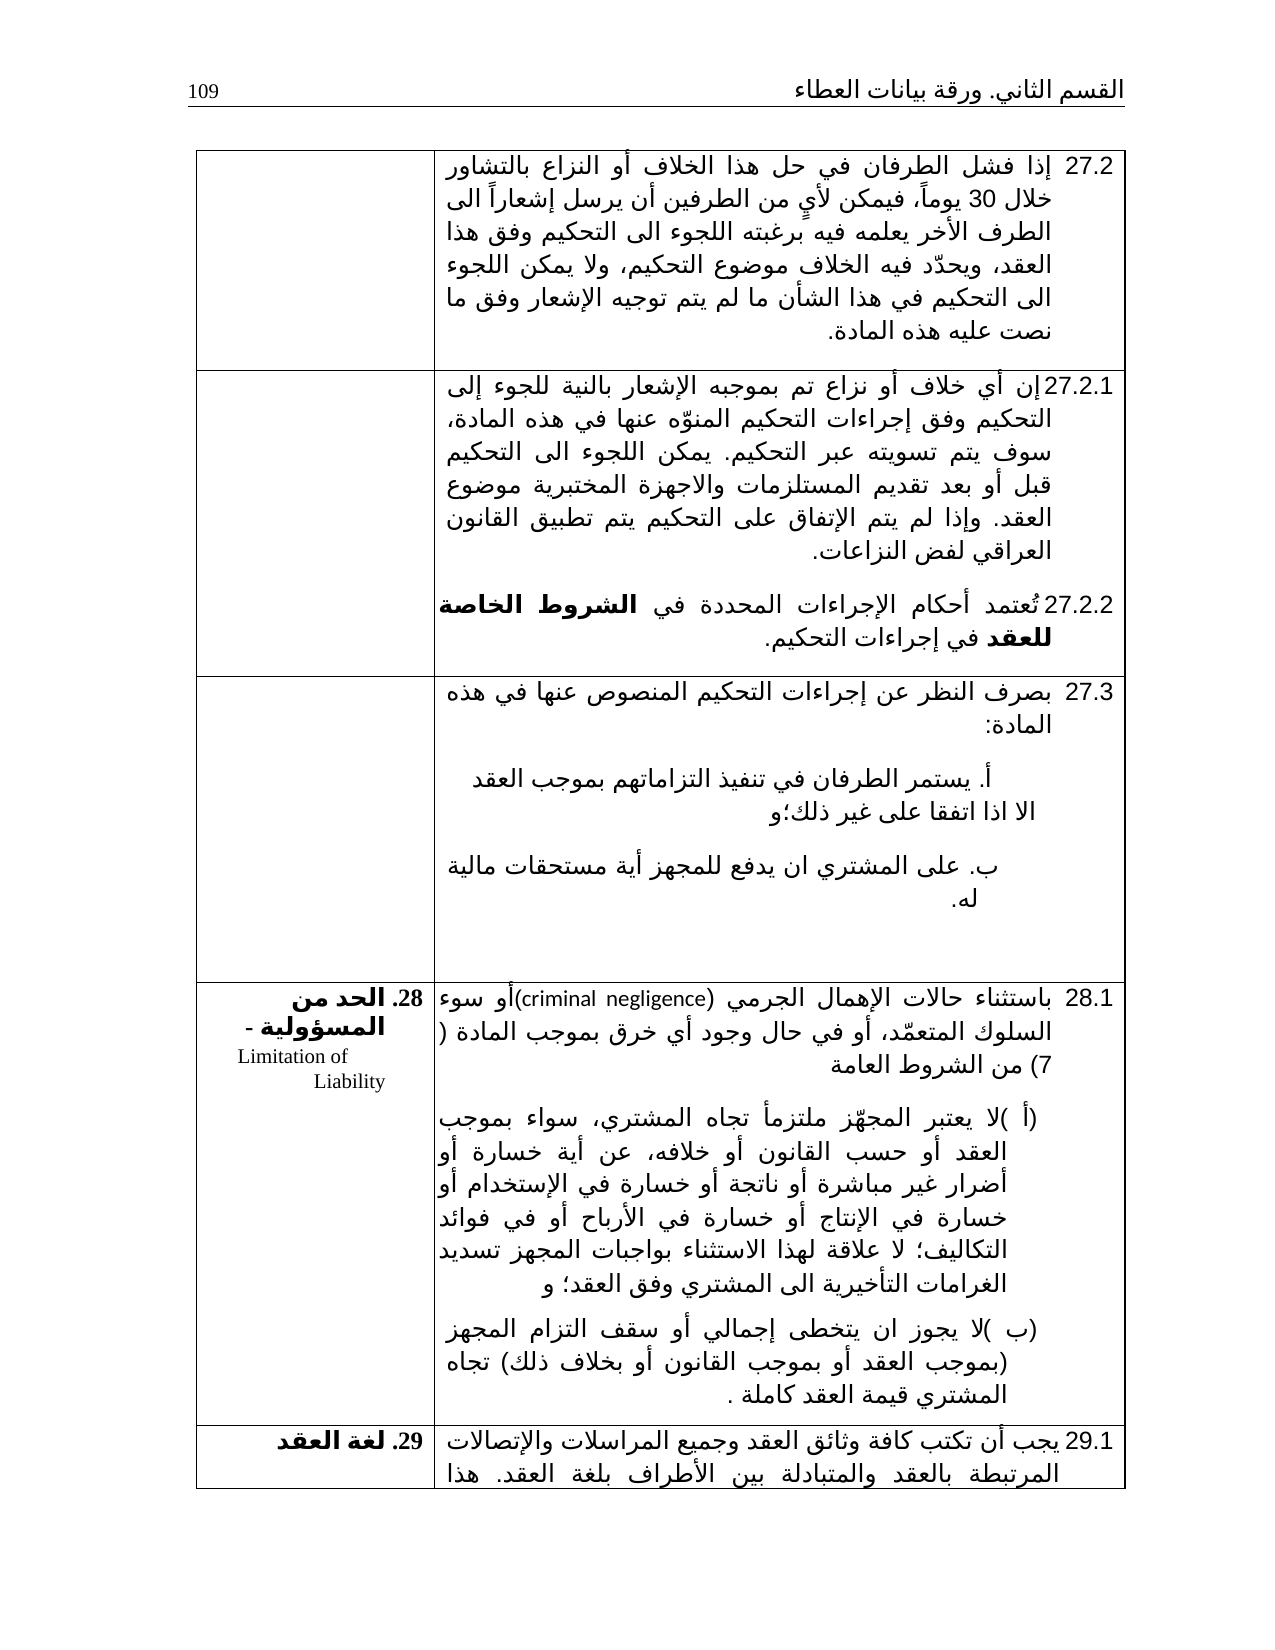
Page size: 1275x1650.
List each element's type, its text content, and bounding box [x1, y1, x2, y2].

table_cell 27.2.1 إن أي خلاف أو نزاع تم بموجبه الإشعار بالنية للجوء إلى التحكيم وفق إجراءات التحكيم المنوّه عنها في هذه المادة، سوف يتم تسويته عبر التحكيم. يمكن اللجوء الى التحكيم قبل أو بعد تقديم المستلزمات والاجهزة المختبرية موضوع العقد. وإذا لم يتم الإتفاق على التحكيم يتم تطبيق القانون العراقي لفض النزاعات. 27.2.2 تُعتمد أحكام الإجراءات المحددة في الشروط الخاصة للعقد في إجراءات التحكيم. [435, 371, 1124, 676]
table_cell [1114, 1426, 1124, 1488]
table_cell 27.2 إذا فشل الطرفان في حل هذا الخلاف أو النزاع بالتشاور خلال 30 يوماً، فيمكن لأيٍ من الطرفين أن يرسل إشعاراً الى الطرف الأخر يعلمه فيه برغبته اللجوء الى التحكيم وفق هذا العقد، ويحدّد فيه الخلاف موضوع التحكيم، ولا يمكن اللجوء الى التحكيم في هذا الشأن ما لم يتم توجيه الإشعار وفق ما نصت عليه هذه المادة. [435, 151, 1124, 369]
table_cell 29. لغة العقد [197, 1426, 434, 1488]
table_cell 28.1 باستثناء حالات الإهمال الجرمي (criminal negligence)أو سوء السلوك المتعمّد، أو في حال وجود أي خرق بموجب المادة (7) من الشروط العامة (أ) لا يعتبر المجهّز ملتزمأ تجاه المشتري، سواء بموجب العقد أو حسب القانون أو خلافه، عن أية خسارة أو أضرار غير مباشرة أو ناتجة أو خسارة في الإستخدام أو خسارة في الإنتاج أو خسارة في الأرباح أو في فوائد التكاليف؛ لا علاقة لهذا الاستثناء بواجبات المجهز تسديد الغرامات التأخيرية الى المشتري وفق العقد؛ و (ب) لا يجوز ان يتخطى إجمالي أو سقف التزام المجهز (بموجب العقد أو بموجب القانون أو بخلاف ذلك) تجاه المشتري قيمة العقد كاملة . [435, 983, 1124, 1425]
table_cell 28. الحد من المسؤولية - Limitation of Liability [197, 983, 434, 1425]
table_cell 27.3 بصرف النظر عن إجراءات التحكيم المنصوص عنها في هذه المادة: أ. يستمر الطرفان في تنفيذ التزاماتهم بموجب العقد الا اذا اتفقا على غير ذلك؛و ب. على المشتري ان يدفع للمجهز أية مستحقات مالية له. [435, 677, 1124, 982]
table_cell [197, 151, 434, 369]
table_cell [197, 371, 434, 676]
table_cell [197, 677, 434, 982]
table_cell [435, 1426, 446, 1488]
